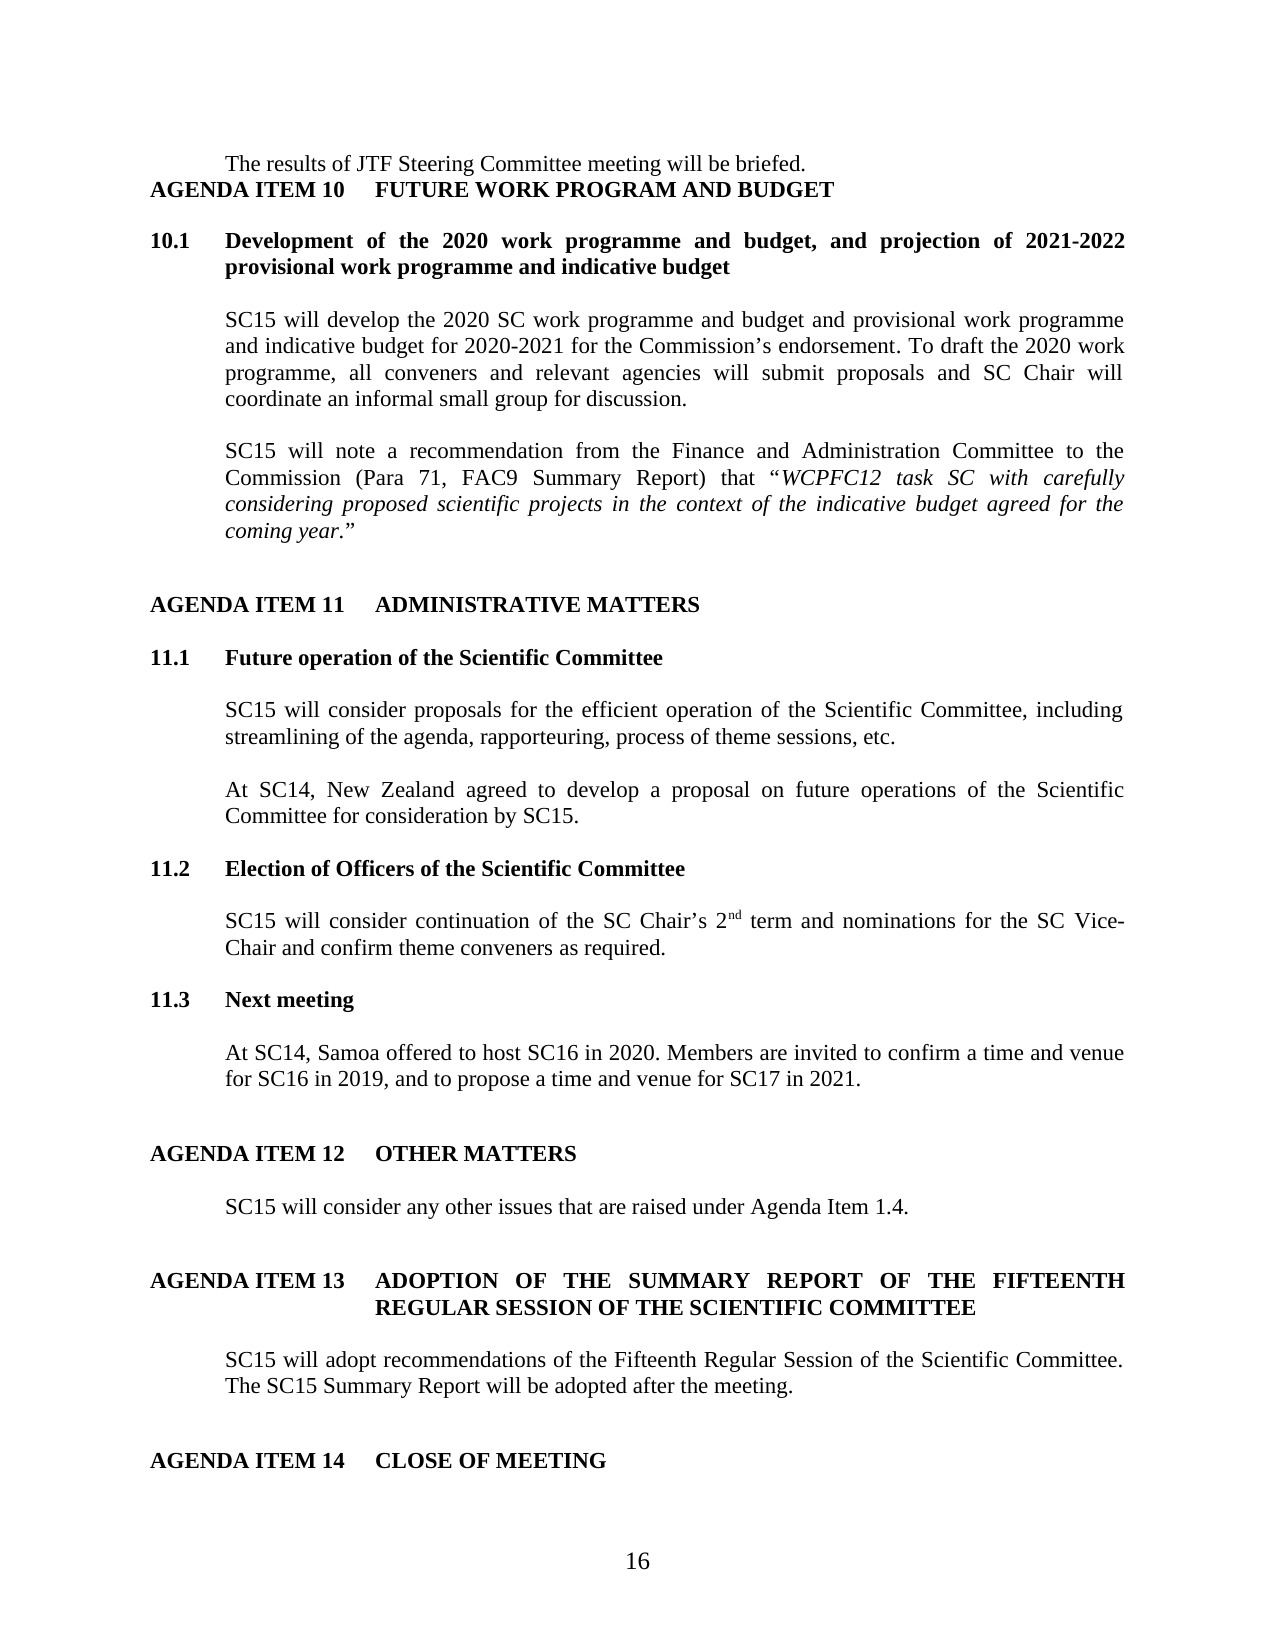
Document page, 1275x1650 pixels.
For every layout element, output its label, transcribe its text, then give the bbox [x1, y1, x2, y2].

text SC15 will adopt recommendations of the Fifteenth Regular Session of the Scientific Committee. The SC15 Summary Report will be adopted after the meeting. [225, 1346, 1125, 1399]
text The results of JTF Steering Committee meeting will be briefed. [225, 150, 1125, 176]
text At SC14, New Zealand agreed to develop a proposal on future operations of the Scientific Committee for consideration by SC15. [225, 776, 1125, 828]
text SC15 will consider proposals for the efficient operation of the Scientific Committee, including streamlining of the agenda, rapporteuring, process of theme sessions, etc. [225, 697, 1125, 749]
list Election of Officers of the Scientific Committee [150, 855, 1125, 881]
list ADOPTION OF THE SUMMARY REPORT OF THE FIFTEENTH REGULAR SESSION OF THE SCIENTIFIC COMMITTEE [150, 1267, 1125, 1320]
list FUTURE WORK PROGRAM AND BUDGET [150, 176, 1125, 203]
text At SC14, Samoa offered to host SC16 in 2020. Members are invited to confirm a time and venue for SC16 in 2019, and to propose a time and venue for SC17 in 2021. [225, 1039, 1125, 1092]
text SC15 will consider any other issues that are raised under Agenda Item 1.4. [225, 1193, 1125, 1219]
list ADMINISTRATIVE MATTERS [150, 591, 1125, 617]
list Next meeting [150, 986, 1125, 1013]
list Future operation of the Scientific Committee [150, 644, 1125, 670]
text SC15 will consider continuation of the SC Chair’s 2nd term and nominations for the SC Vice-Chair and confirm theme conveners as required. [225, 907, 1125, 960]
text SC15 will note a recommendation from the Finance and Administration Committee to the Commission (Para 71, FAC9 Summary Report) that “WCPFC12 task SC with carefully considering proposed scientific projects in the context of the indicative budget agreed for the coming year.” [225, 438, 1125, 543]
list Development of the 2020 work programme and budget, and projection of 2021-2022 provisional work programme and indicative budget [150, 227, 1125, 279]
text SC15 will develop the 2020 SC work programme and budget and provisional work programme and indicative budget for 2020-2021 for the Commission’s endorsement. To draft the 2020 work programme, all conveners and relevant agencies will submit proposals and SC Chair will coordinate an informal small group for discussion. [225, 306, 1125, 411]
list CLOSE OF MEETING [150, 1447, 1125, 1473]
list OTHER MATTERS [150, 1140, 1125, 1166]
